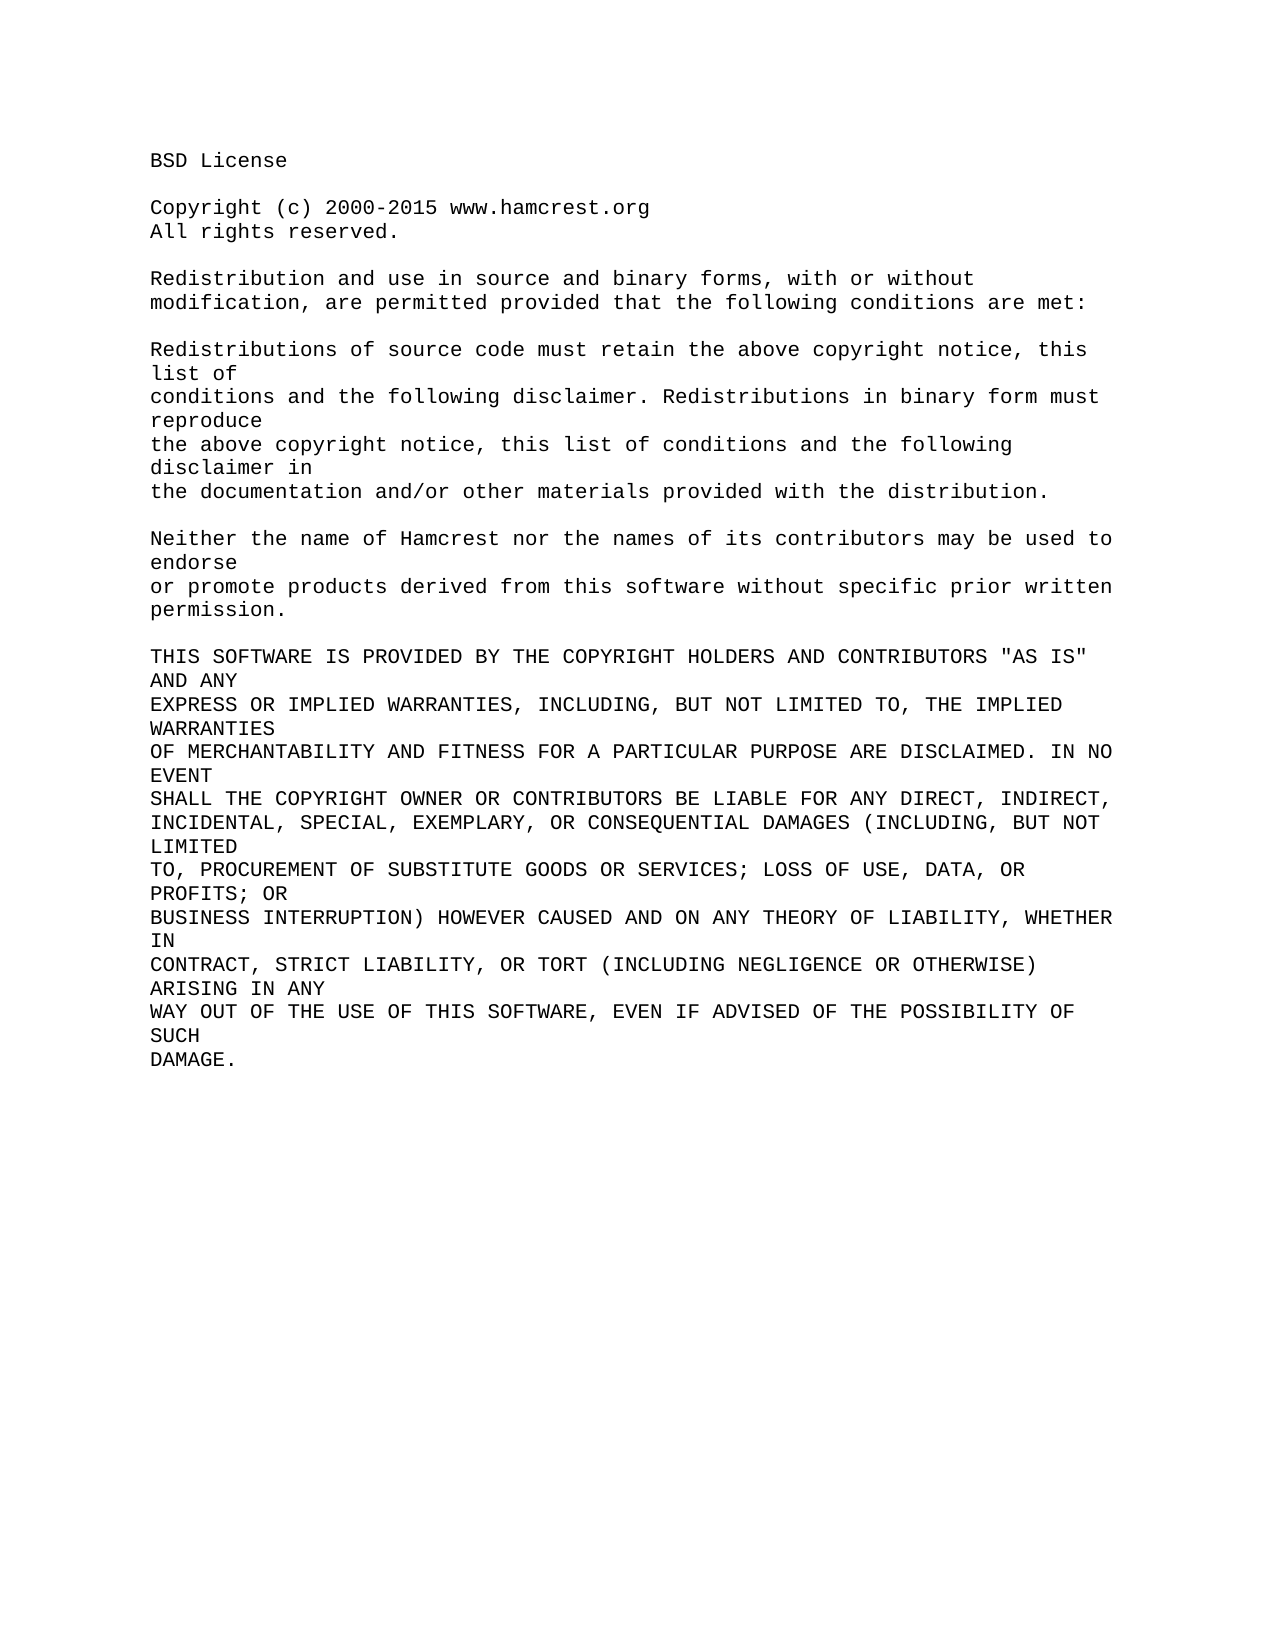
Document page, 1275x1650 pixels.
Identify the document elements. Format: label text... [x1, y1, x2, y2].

text BUSINESS INTERRUPTION) HOWEVER CAUSED AND ON ANY THEORY OF LIABILITY, WHETHER IN [150, 907, 1125, 954]
text Neither the name of Hamcrest nor the names of its contributors may be used to endorse [150, 528, 1125, 576]
text the documentation and/or other materials provided with the distribution. [150, 481, 1125, 505]
text the above copyright notice, this list of conditions and the following disclaimer in [150, 434, 1125, 481]
text DAMAGE. [150, 1048, 1125, 1072]
text INCIDENTAL, SPECIAL, EXEMPLARY, OR CONSEQUENTIAL DAMAGES (INCLUDING, BUT NOT LIMITED [150, 812, 1125, 859]
text modification, are permitted provided that the following conditions are met: [150, 292, 1125, 316]
text BSD License [150, 150, 1125, 174]
text Redistributions of source code must retain the above copyright notice, this list of [150, 339, 1125, 386]
text permission. [150, 599, 1125, 623]
text THIS SOFTWARE IS PROVIDED BY THE COPYRIGHT HOLDERS AND CONTRIBUTORS "AS IS" AND ANY [150, 647, 1125, 694]
text TO, PROCUREMENT OF SUBSTITUTE GOODS OR SERVICES; LOSS OF USE, DATA, OR PROFITS; OR [150, 859, 1125, 907]
text Redistribution and use in source and binary forms, with or without [150, 268, 1125, 292]
text Copyright (c) 2000-2015 www.hamcrest.org [150, 197, 1125, 221]
text All rights reserved. [150, 221, 1125, 244]
text SHALL THE COPYRIGHT OWNER OR CONTRIBUTORS BE LIABLE FOR ANY DIRECT, INDIRECT, [150, 788, 1125, 812]
text WAY OUT OF THE USE OF THIS SOFTWARE, EVEN IF ADVISED OF THE POSSIBILITY OF SUCH [150, 1001, 1125, 1048]
text or promote products derived from this software without specific prior written [150, 576, 1125, 599]
text OF MERCHANTABILITY AND FITNESS FOR A PARTICULAR PURPOSE ARE DISCLAIMED. IN NO EVENT [150, 741, 1125, 788]
text EXPRESS OR IMPLIED WARRANTIES, INCLUDING, BUT NOT LIMITED TO, THE IMPLIED WARRANTIES [150, 694, 1125, 741]
text CONTRACT, STRICT LIABILITY, OR TORT (INCLUDING NEGLIGENCE OR OTHERWISE) ARISING IN ANY [150, 954, 1125, 1001]
text conditions and the following disclaimer. Redistributions in binary form must reproduce [150, 386, 1125, 434]
